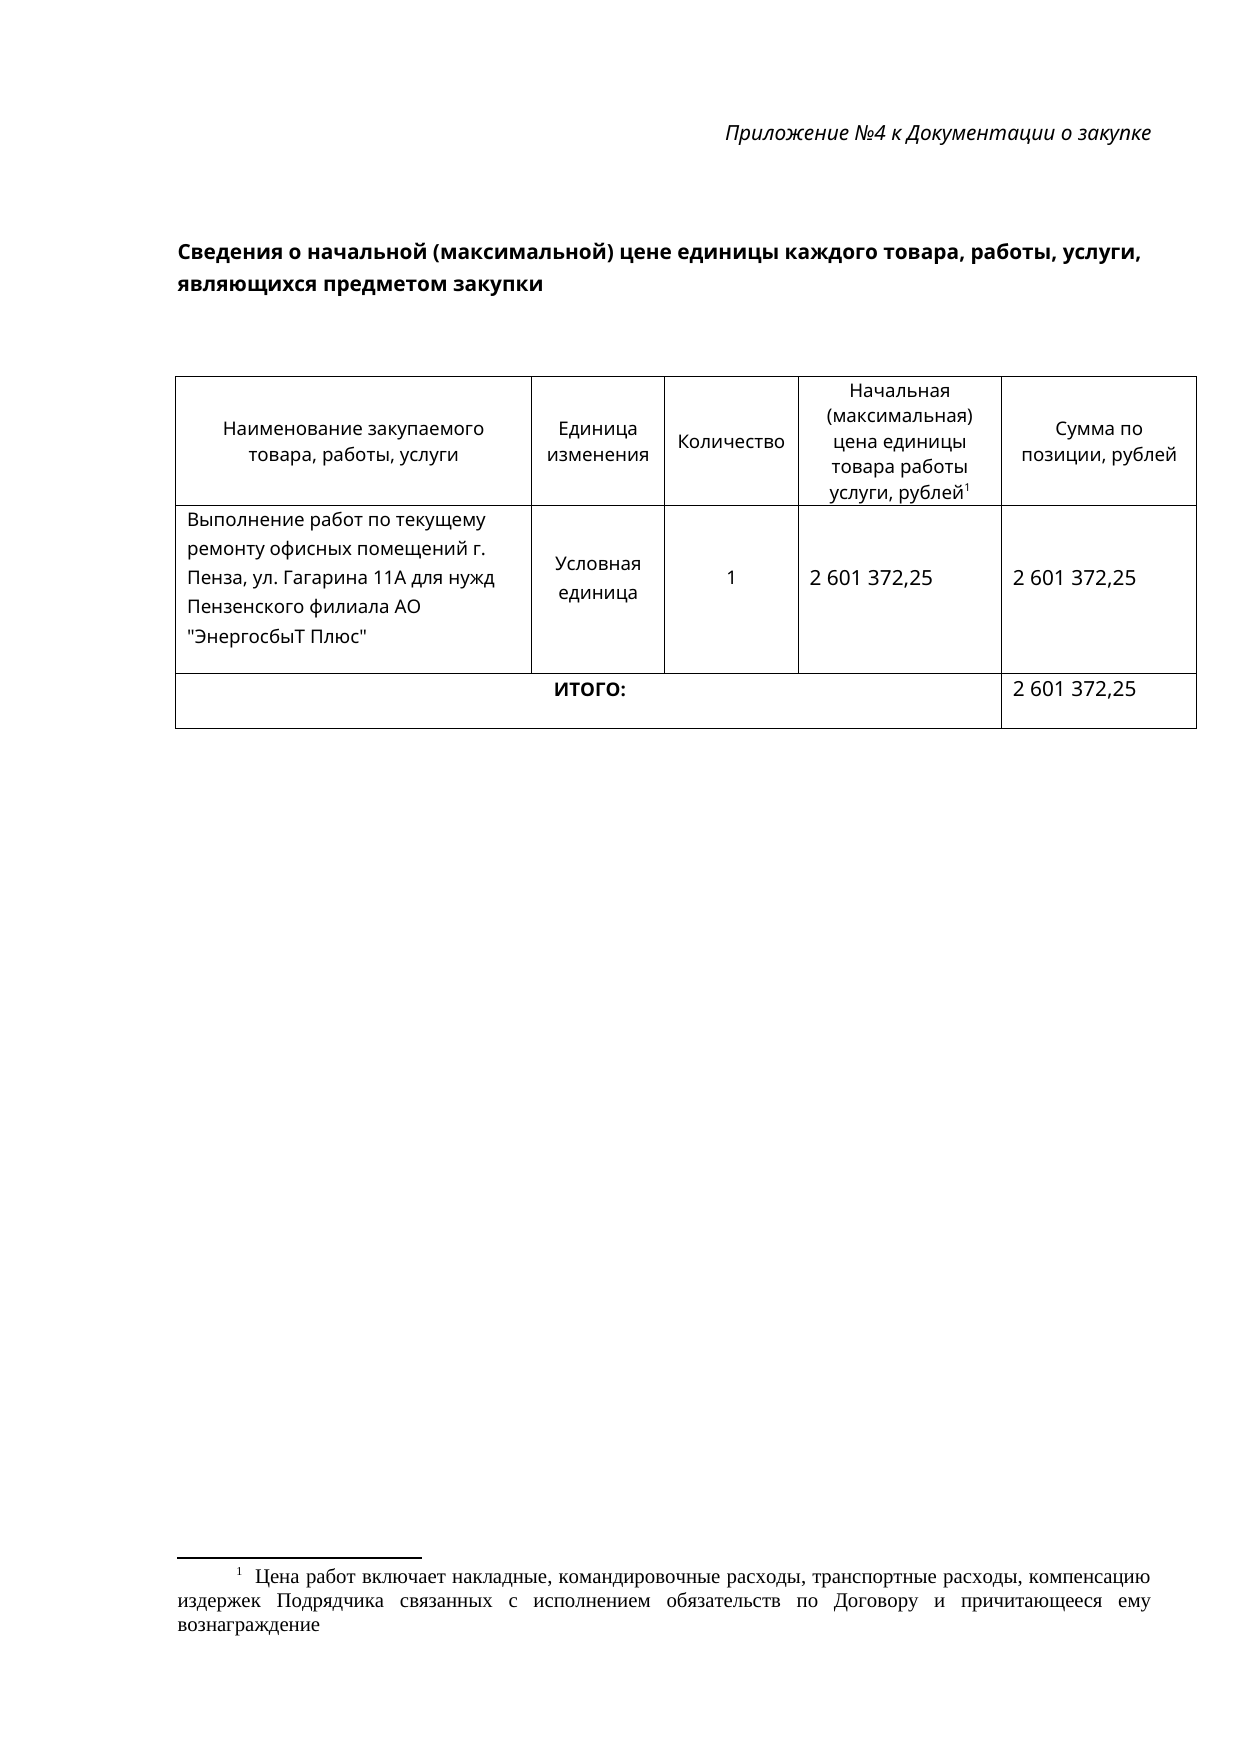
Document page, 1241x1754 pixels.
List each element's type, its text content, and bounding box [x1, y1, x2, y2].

table_cell 1 [665, 506, 798, 673]
table_cell ИТОГО: [176, 674, 1001, 728]
table_header Единица изменения [532, 377, 664, 505]
table_header Количество [665, 377, 798, 505]
table_cell 2 601 372,25 [1002, 506, 1196, 673]
table_cell Выполнение работ по текущему ремонту офисных помещений г. Пенза, ул. Гагарина 11А для нужд Пензенского филиала АО "ЭнергосбыТ Плюс" [176, 506, 531, 673]
text Сведения о начальной (максимальной) цене единицы каждого товара, работы, услуги, являющихся предметом закупки [177, 237, 1152, 298]
table_cell 2 601 372,25 [1002, 674, 1196, 728]
table_cell 2 601 372,25 [799, 506, 1001, 673]
table_cell Условная единица [532, 506, 664, 673]
table_header Наименование закупаемого товара, работы, услуги [176, 377, 531, 505]
list Приложение №4 к Документации о закупке [252, 118, 1152, 147]
table_header Начальная (максимальная) цена единицы товара работы услуги, рублей [799, 377, 1001, 505]
table_header Сумма по позиции, рублей [1002, 377, 1196, 505]
